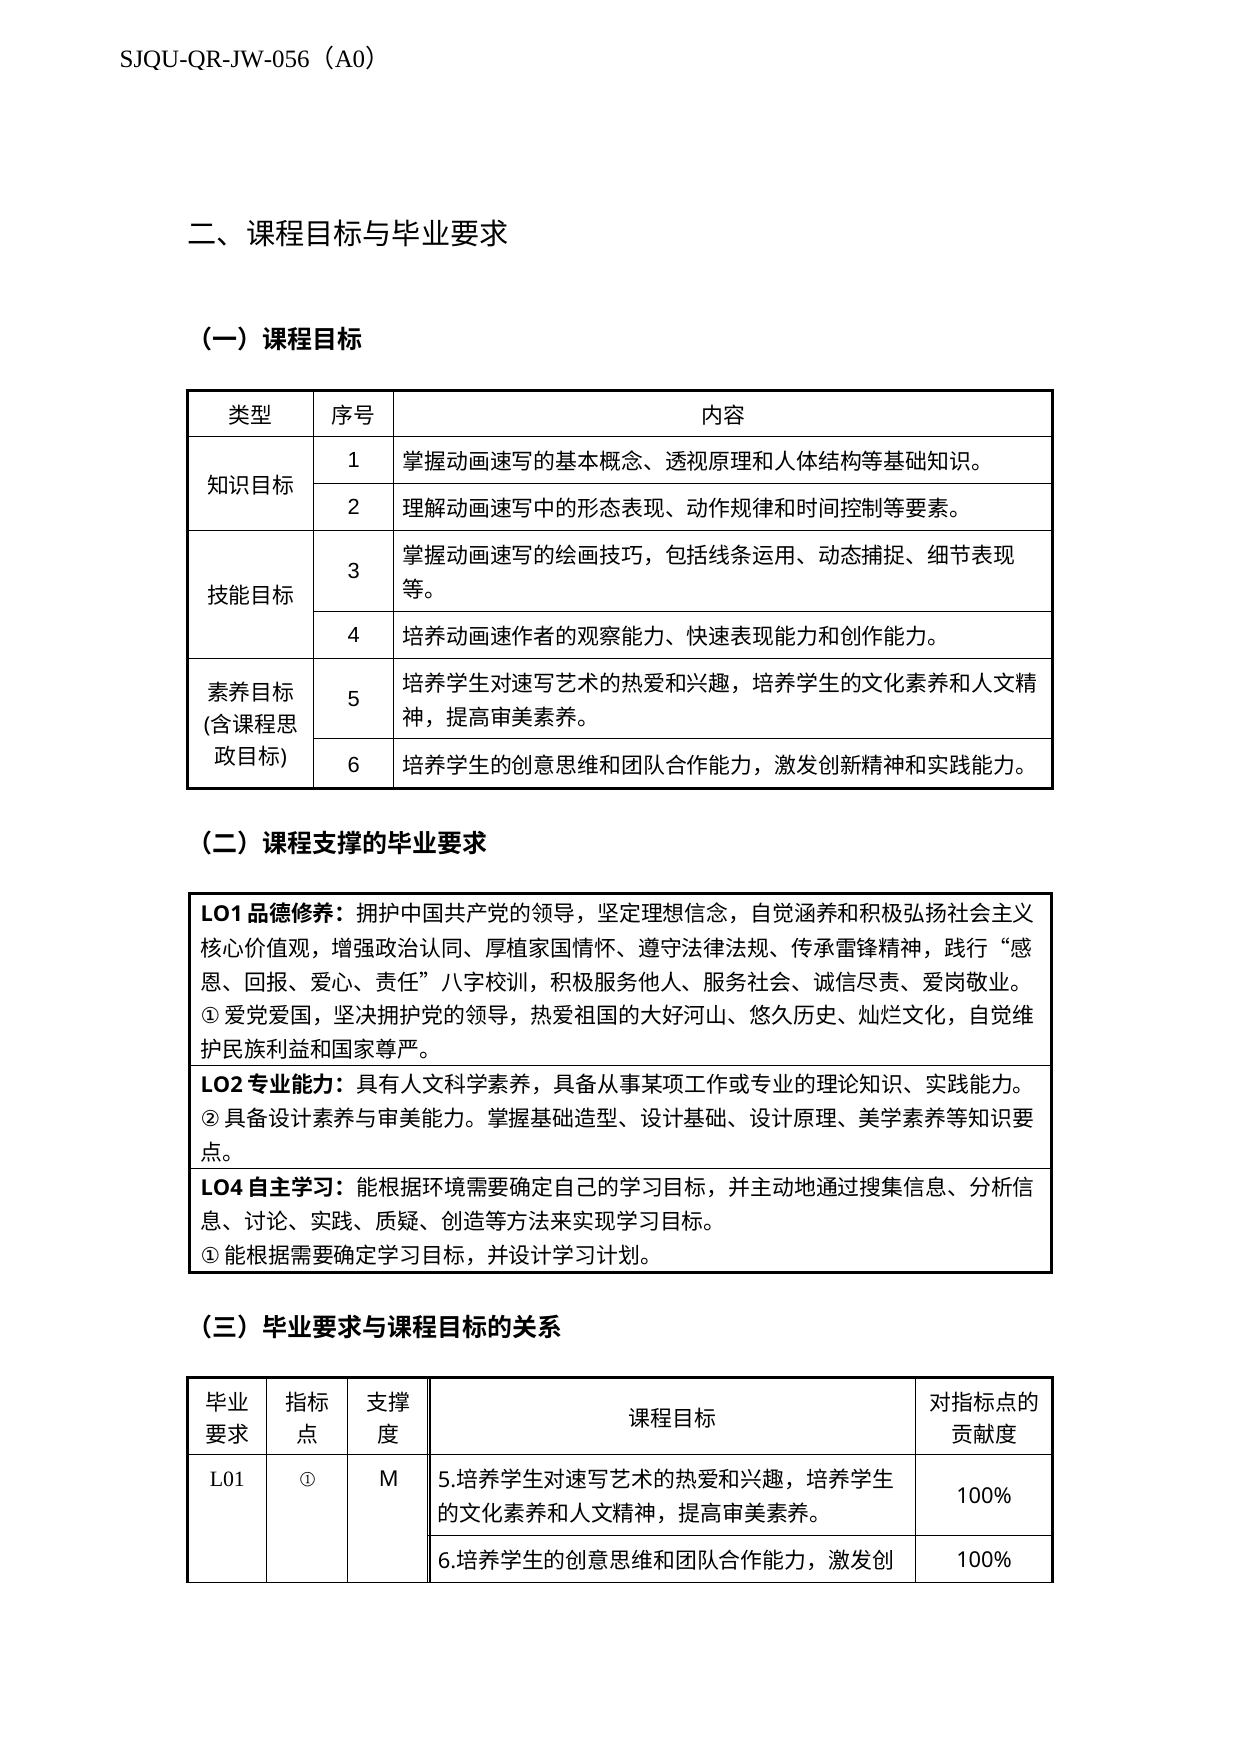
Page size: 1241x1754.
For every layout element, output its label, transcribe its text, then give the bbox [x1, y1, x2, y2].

table_cell 100% [916, 1536, 1051, 1582]
table_cell LO2专业能力：具有人文科学素养，具备从事某项工作或专业的理论知识、实践能力。 ②具备设计素养与审美能力。掌握基础造型、设计基础、设计原理、美学素养等知识要点。 [191, 1066, 1050, 1168]
table_cell 素养目标 (含课程思政目标) [189, 659, 313, 787]
text 二、课程目标与毕业要求 [187, 198, 1053, 266]
table_cell 技能目标 [189, 531, 313, 657]
text （一）课程目标 [187, 304, 1053, 372]
table_cell 5.培养学生对速写艺术的热爱和兴趣，培养学生的文化素养和人文精神，提高审美素养。 [431, 1455, 915, 1535]
table_header 支撑度 [348, 1379, 427, 1454]
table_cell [431, 1536, 915, 1582]
text （三）毕业要求与课程目标的关系 [187, 1291, 1053, 1359]
table_cell 1 [314, 437, 393, 483]
table_cell M [348, 1455, 427, 1582]
table_cell LO4自主学习：能根据环境需要确定自己的学习目标，并主动地通过搜集信息、分析信息、讨论、实践、质疑、创造等方法来实现学习目标。 ①能根据需要确定学习目标，并设计学习计划。 [191, 1169, 1050, 1271]
table_cell 培养学生的创意思维和团队合作能力，激发创新精神和实践能力。 [394, 739, 1051, 787]
table_header 内容 [394, 392, 1051, 436]
table_cell 6 [314, 739, 393, 787]
table_header 课程目标 [431, 1379, 915, 1454]
table_cell 5 [314, 659, 393, 738]
table_cell L01 [189, 1455, 266, 1582]
table_cell 培养学生对速写艺术的热爱和兴趣，培养学生的文化素养和人文精神，提高审美素养。 [394, 659, 1051, 738]
table_header 对指标点的贡献度 [916, 1379, 1051, 1454]
text （二）课程支撑的毕业要求 [187, 807, 1053, 875]
table_cell 培养动画速作者的观察能力、快速表现能力和创作能力。 [394, 612, 1051, 657]
table_cell 掌握动画速写的绘画技巧，包括线条运用、动态捕捉、细节表现等。 [394, 531, 1051, 611]
table_header LO1品德修养：拥护中国共产党的领导，坚定理想信念，自觉涵养和积极弘扬社会主义核心价值观，增强政治认同、厚植家国情怀、遵守法律法规、传承雷锋精神，践行“感恩、回报、爱心、责任”八字校训，积极服务他人、服务社会、诚信尽责、爱岗敬业。 ①爱党爱国，坚决拥护党的领导，热爱祖国的大好河山、悠久历史、灿烂文化，自觉维护民族利益和国家尊严。 [191, 895, 1050, 1065]
table_cell 100% [916, 1455, 1051, 1535]
table_cell 知识目标 [189, 437, 313, 530]
table_cell 掌握动画速写的基本概念、透视原理和人体结构等基础知识。 [394, 437, 1051, 483]
table_header 序号 [314, 392, 393, 436]
table_header 类型 [189, 392, 313, 436]
table_cell 4 [314, 612, 393, 657]
table_header 毕业要求 [189, 1379, 266, 1454]
table_cell 2 [314, 484, 393, 530]
table_cell 理解动画速写中的形态表现、动作规律和时间控制等要素。 [394, 484, 1051, 530]
table_header 指标点 [267, 1379, 347, 1454]
table_cell 3 [314, 531, 393, 611]
table_cell ① [267, 1455, 347, 1582]
